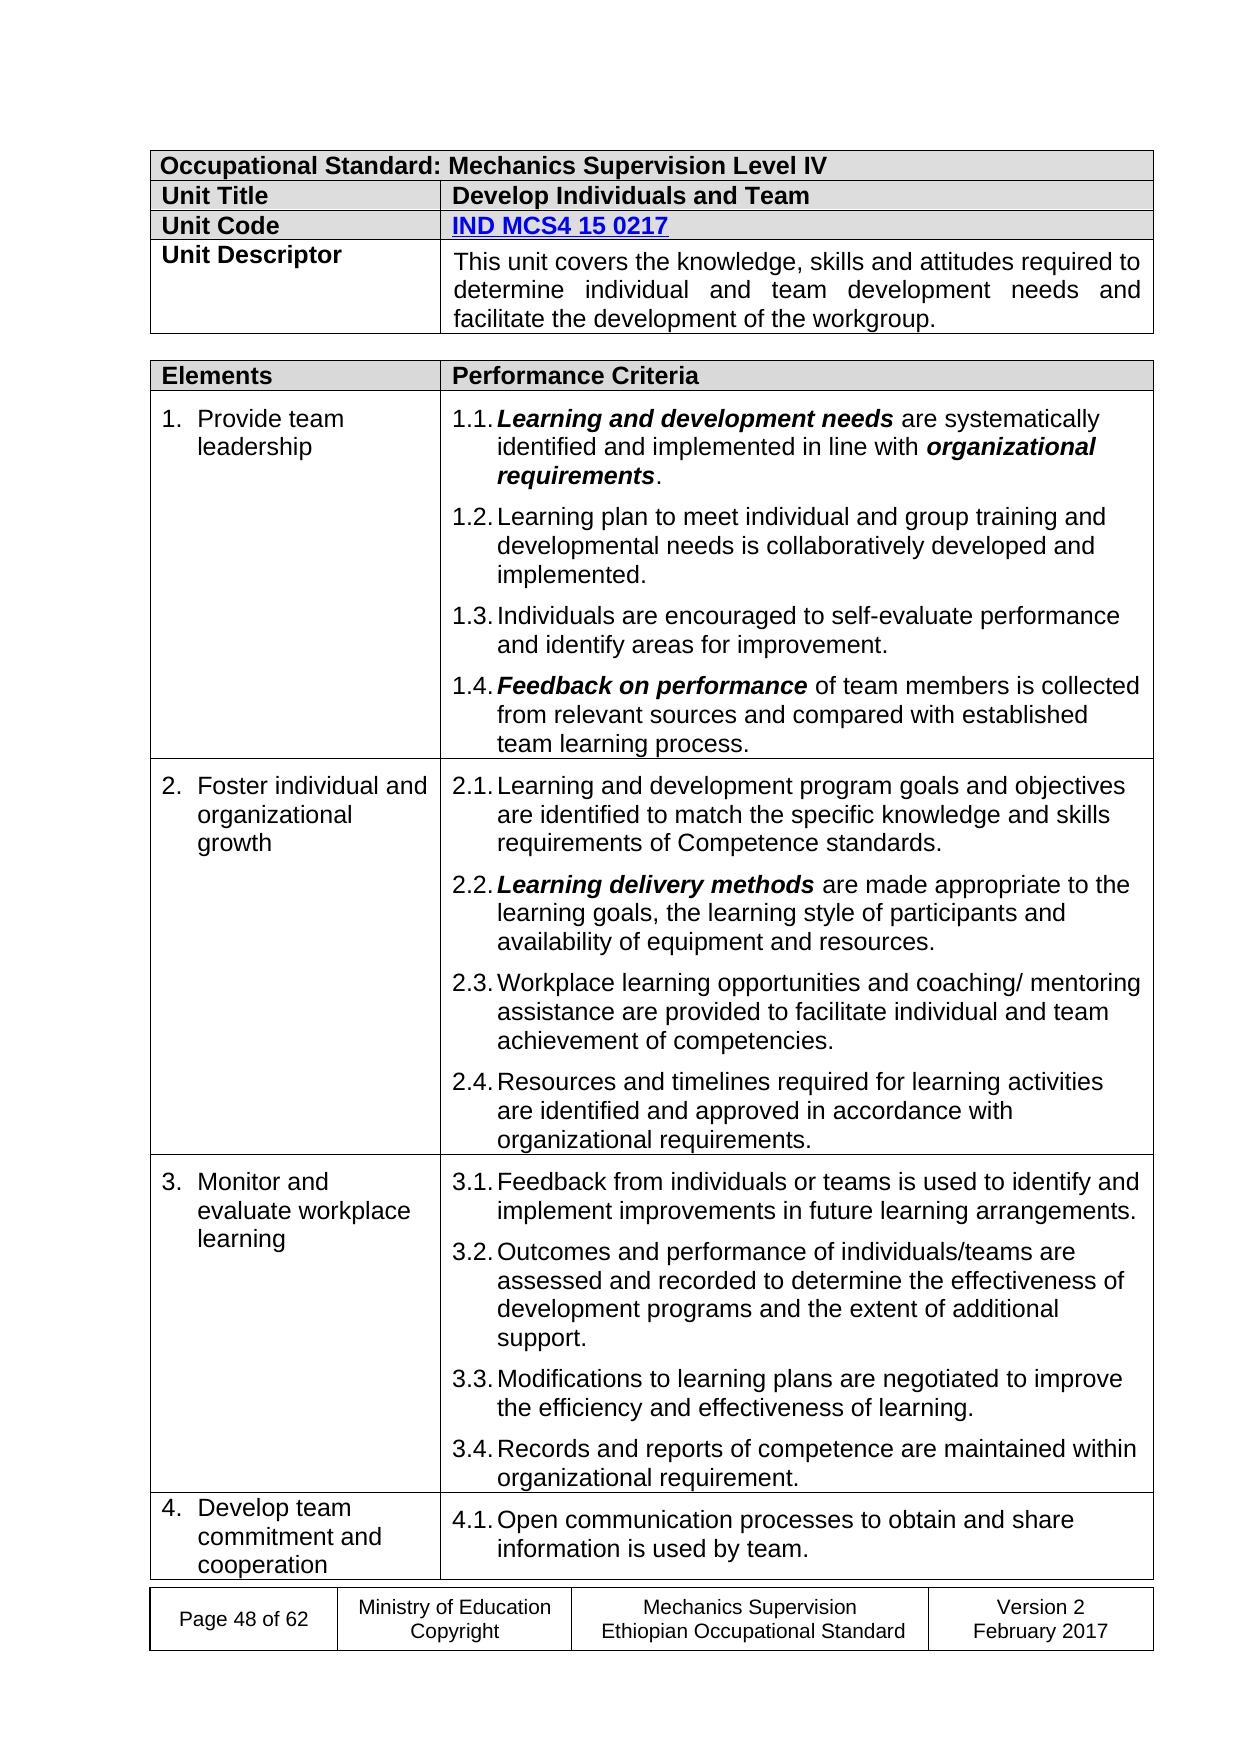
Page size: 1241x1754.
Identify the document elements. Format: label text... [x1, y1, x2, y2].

table_cell Unit Title [151, 181, 440, 209]
table_header Performance Criteria [441, 361, 1153, 390]
table_cell IND MCS4 15 0217 [441, 211, 1153, 239]
table_header Occupational Standard: Mechanics Supervision Level IV [151, 151, 1153, 180]
table_cell This unit covers the knowledge, skills and attitudes required to determine individual and team development needs and facilitate the development of the workgroup. [441, 240, 1153, 333]
table_cell Foster individual and organizational growth [151, 759, 440, 1153]
table_cell Learning and development needs are systematically identified and implemented in line with organizational requirements. Learning plan to meet individual and group training and developmental needs is collaboratively developed and implemented. Individuals are encouraged to self-evaluate performance and identify areas for improvement. Feedback on performance of team members is collected from relevant sources and compared with established team learning process. [441, 391, 1153, 757]
table_cell Provide team leadership [151, 391, 440, 757]
table_cell Develop Individuals and Team [441, 181, 1153, 209]
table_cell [151, 1493, 440, 1579]
table_cell Unit Descriptor [151, 240, 440, 333]
table_cell Monitor and evaluate workplace learning [151, 1155, 440, 1492]
table_cell Feedback from individuals or teams is used to identify and implement improvements in future learning arrangements. Outcomes and performance of individuals/teams are assessed and recorded to determine the effectiveness of development programs and the extent of additional support. Modifications to learning plans are negotiated to improve the efficiency and effectiveness of learning. Records and reports of competence are maintained within organizational requirement. [441, 1155, 1153, 1492]
table_cell Learning and development program goals and objectives are identified to match the specific knowledge and skills requirements of Competence standards. Learning delivery methods are made appropriate to the learning goals, the learning style of participants and availability of equipment and resources. Workplace learning opportunities and coaching/ mentoring assistance are provided to facilitate individual and team achievement of competencies. Resources and timelines required for learning activities are identified and approved in accordance with organizational requirements. [441, 759, 1153, 1153]
table_cell Unit Code [151, 211, 440, 239]
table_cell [441, 1493, 1153, 1579]
table_header Elements [151, 361, 440, 390]
